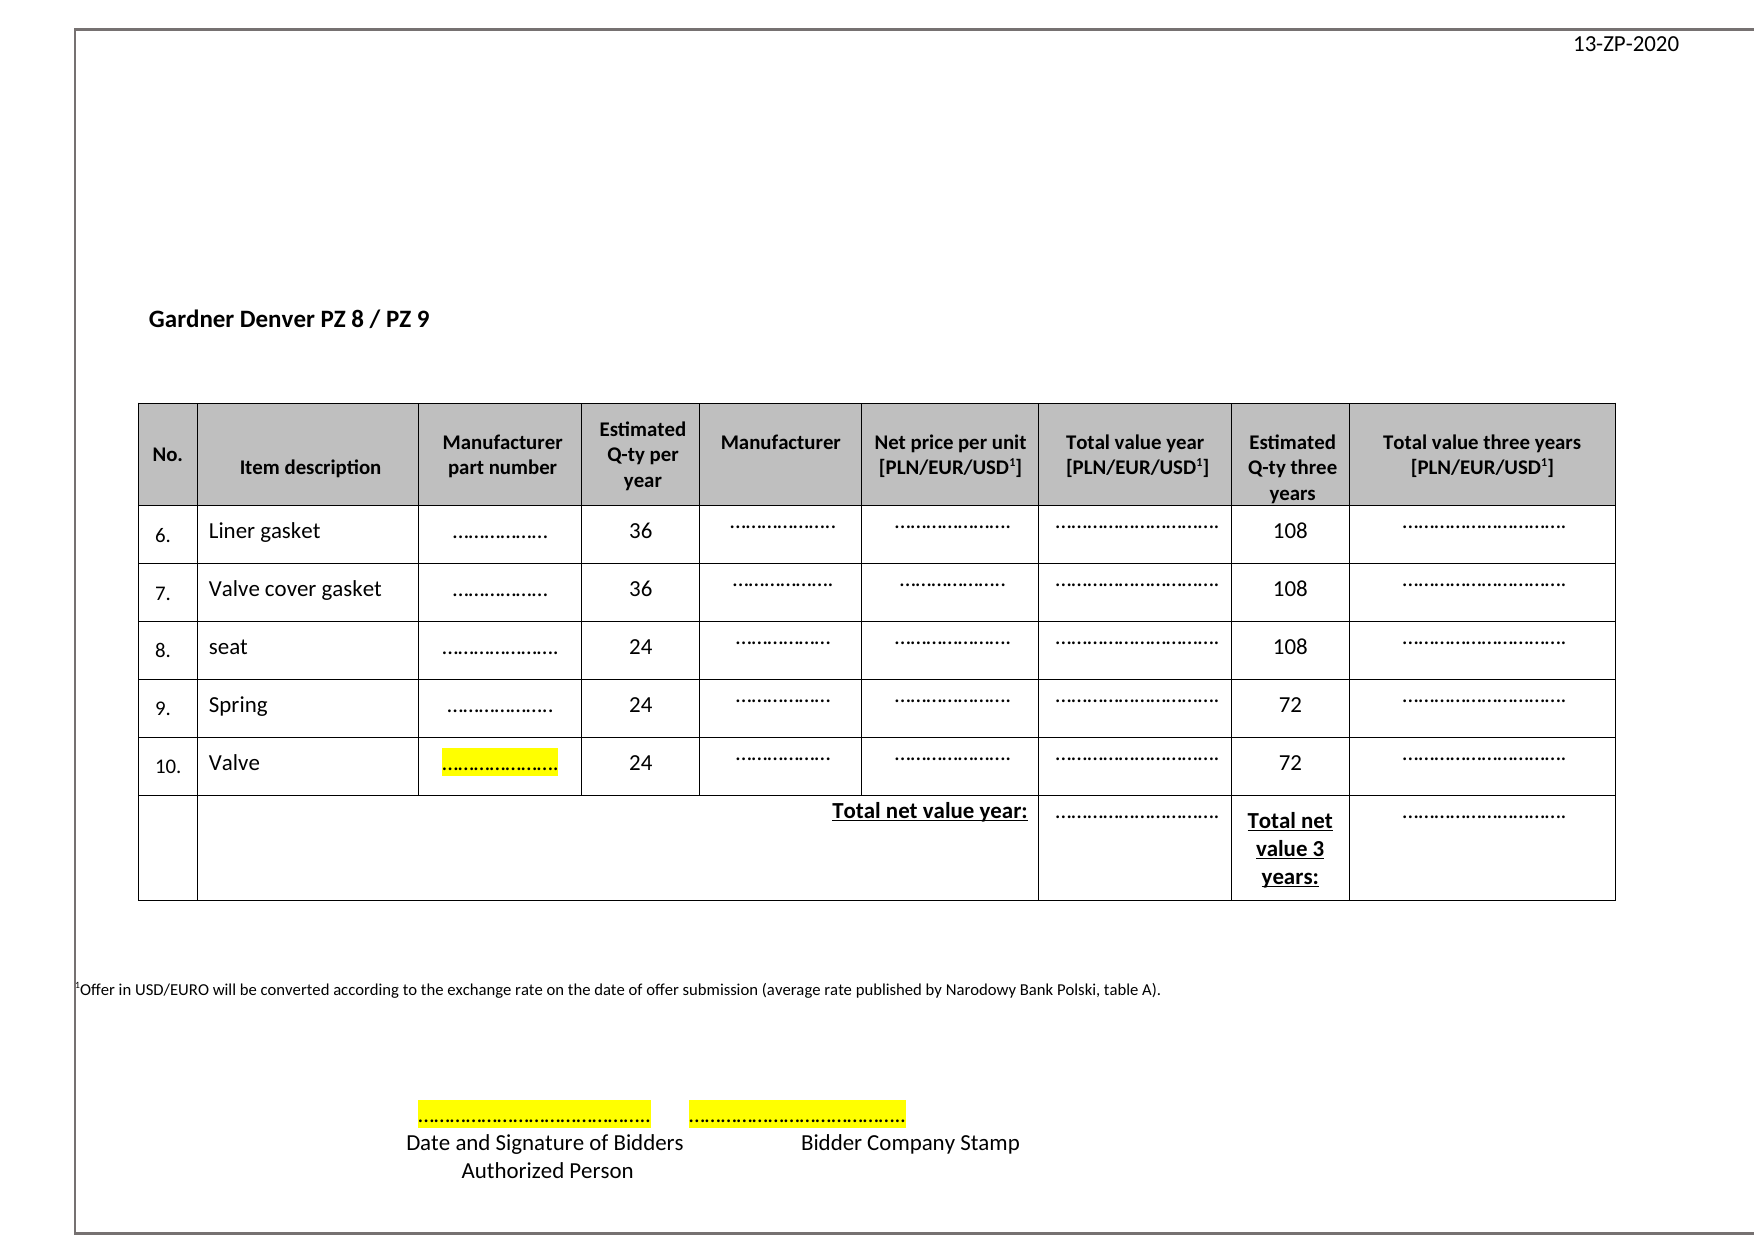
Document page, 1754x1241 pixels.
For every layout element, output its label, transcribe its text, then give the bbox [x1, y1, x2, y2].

table_cell [700, 680, 861, 737]
table_cell 24 [582, 680, 699, 737]
table_header Total value year [PLN/EUR/USD1] [1039, 404, 1231, 505]
table_cell 108 [1232, 564, 1349, 621]
table_cell [139, 796, 197, 900]
table_cell [862, 506, 1038, 563]
table_cell Valve [198, 738, 418, 795]
table_header Estimated Q-ty three years [1232, 404, 1349, 505]
table_cell [1039, 680, 1231, 737]
table_cell [862, 738, 1038, 795]
table_cell [419, 680, 581, 737]
table_cell [1039, 796, 1231, 900]
table_cell [419, 622, 581, 679]
table_cell 72 [1232, 738, 1349, 795]
table_cell [1039, 564, 1231, 621]
table_cell [1039, 738, 1231, 795]
table_cell 108 [1232, 506, 1349, 563]
table_cell [1350, 506, 1615, 563]
table_cell [1350, 738, 1615, 795]
table_cell [700, 506, 861, 563]
table_cell Spring [198, 680, 418, 737]
table_cell 108 [1232, 622, 1349, 679]
table_cell Total net value year: [198, 796, 1038, 900]
table_cell 36 [582, 506, 699, 563]
table_cell Total net value 3 years: [1232, 796, 1349, 900]
table_cell Valve cover gasket [198, 564, 418, 621]
table_cell 72 [1232, 680, 1349, 737]
table_cell [862, 622, 1038, 679]
table_cell Liner gasket [198, 506, 418, 563]
table_cell [1350, 622, 1615, 679]
table_header Net price per unit [PLN/EUR/USD1] [862, 404, 1038, 505]
table_header Manufacturer part number [419, 404, 581, 505]
table_cell [1039, 506, 1231, 563]
table_cell [419, 506, 581, 563]
table_cell [700, 564, 861, 621]
table_cell [419, 564, 581, 621]
table_cell [1039, 622, 1231, 679]
table_cell 8. [139, 622, 197, 679]
table_cell 24 [582, 622, 699, 679]
text Gardner Denver PZ 8 / PZ 9 [75, 303, 1679, 334]
table_cell [1350, 564, 1615, 621]
table_cell 6. [139, 506, 197, 563]
table_cell [700, 622, 861, 679]
table_header Total value three years [PLN/EUR/USD1] [1350, 404, 1615, 505]
table_header No. [139, 404, 197, 505]
table_header Item description [198, 404, 418, 505]
table_header Manufacturer [700, 404, 861, 505]
table_cell 10. [139, 738, 197, 795]
table_header Estimated Q-ty per year [582, 404, 699, 505]
table_cell [1350, 796, 1615, 900]
table_cell 24 [582, 738, 699, 795]
table_cell [1350, 680, 1615, 737]
table_cell 7. [139, 564, 197, 621]
table_cell 9. [139, 680, 197, 737]
text 1Offer in USD/EURO will be converted according to the exchange rate on the date of offer submission (average rate published by Narodowy Bank Polski, table A). [75, 979, 1679, 1000]
table_cell …………………. [419, 738, 581, 795]
table_cell [700, 738, 861, 795]
table_cell [862, 680, 1038, 737]
table_cell seat [198, 622, 418, 679]
table_cell [862, 564, 1038, 621]
table_cell 36 [582, 564, 699, 621]
